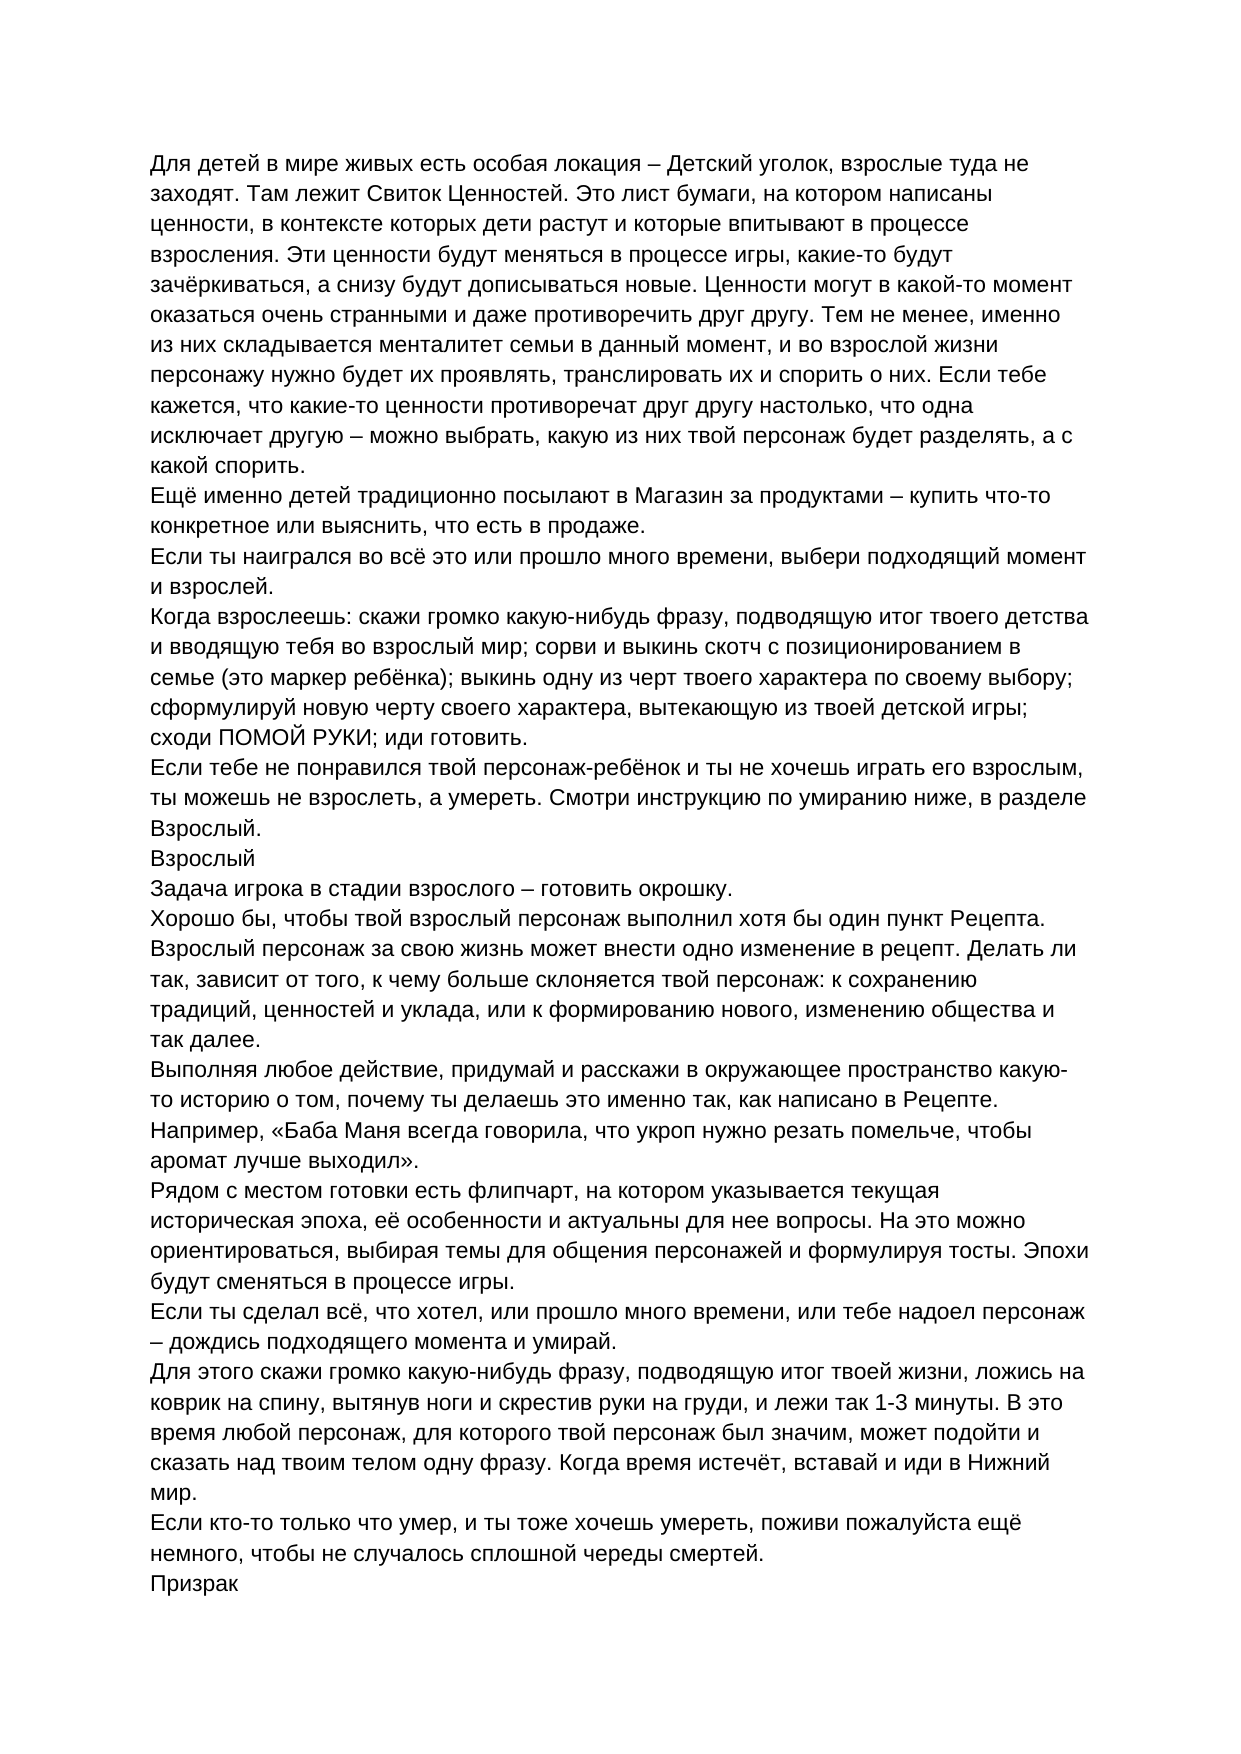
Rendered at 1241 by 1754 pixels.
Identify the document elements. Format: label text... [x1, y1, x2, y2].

text Хорошо бы, чтобы твой взрослый персонаж выполнил хотя бы один пункт Рецепта. [150, 905, 1090, 932]
text Взрослый персонаж за свою жизнь может внести одно изменение в рецепт. Делать ли так, зависит от того, к чему больше склоняется твой персонаж: к сохранению традиций, ценностей и уклада, или к формированию нового, изменению общества и так далее. [150, 935, 1090, 1052]
text Призрак [150, 1570, 1090, 1596]
text Когда взрослеешь: скажи громко какую-нибудь фразу, подводящую итог твоего детства и вводящую тебя во взрослый мир; сорви и выкинь скотч с позиционированием в семье (это маркер ребёнка); выкинь одну из черт твоего характера по своему выбору; сформулируй новую черту своего характера, вытекающую из твоей детской игры; сходи ПОМОЙ РУКИ; иди готовить. [150, 603, 1090, 750]
text Для этого скажи громко какую-нибудь фразу, подводящую итог твоей жизни, ложись на коврик на спину, вытянув ноги и скрестив руки на груди, и лежи так 1-3 минуты. В это время любой персонаж, для которого твой персонаж был значим, может подойти и сказать над твоим телом одну фразу. Когда время истечёт, вставай и иди в Нижний мир. [150, 1358, 1090, 1506]
text Выполняя любое действие, придумай и расскажи в окружающее пространство какую-то историю о том, почему ты делаешь это именно так, как написано в Рецепте. Например, «Баба Маня всегда говорила, что укроп нужно резать помельче, чтобы аромат лучше выходил». [150, 1056, 1090, 1173]
text Если ты наигрался во всё это или прошло много времени, выбери подходящий момент и взрослей. [150, 543, 1090, 599]
text Если ты сделал всё, что хотел, или прошло много времени, или тебе надоел персонаж – дождись подходящего момента и умирай. [150, 1298, 1090, 1354]
text Если тебе не понравился твой персонаж-ребёнок и ты не хочешь играть его взрослым, ты можешь не взрослеть, а умереть. Смотри инструкцию по умиранию ниже, в разделе Взрослый. [150, 754, 1090, 841]
text Рядом с местом готовки есть флипчарт, на котором указывается текущая историческая эпоха, её особенности и актуальны для нее вопросы. На это можно ориентироваться, выбирая темы для общения персонажей и формулируя тосты. Эпохи будут сменяться в процессе игры. [150, 1177, 1090, 1294]
text Взрослый [150, 845, 1090, 871]
text Если кто-то только что умер, и ты тоже хочешь умереть, поживи пожалуйста ещё немного, чтобы не случалось сплошной череды смертей. [150, 1509, 1090, 1566]
text Ещё именно детей традиционно посылают в Магазин за продуктами – купить что-то конкретное или выяснить, что есть в продаже. [150, 482, 1090, 539]
text Задача игрока в стадии взрослого – готовить окрошку. [150, 875, 1090, 901]
text Для детей в мире живых есть особая локация – Детский уголок, взрослые туда не заходят. Там лежит Свиток Ценностей. Это лист бумаги, на котором написаны ценности, в контексте которых дети растут и которые впитывают в процессе взросления. Эти ценности будут меняться в процессе игры, какие-то будут зачёркиваться, а снизу будут дописываться новые. Ценности могут в какой-то момент оказаться очень странными и даже противоречить друг другу. Тем не менее, именно из них складывается менталитет семьи в данный момент, и во взрослой жизни персонажу нужно будет их проявлять, транслировать их и спорить о них. Если тебе кажется, что какие-то ценности противоречат друг другу настолько, что одна исключает другую – можно выбрать, какую из них твой персонаж будет разделять, а с какой спорить. [150, 150, 1090, 478]
